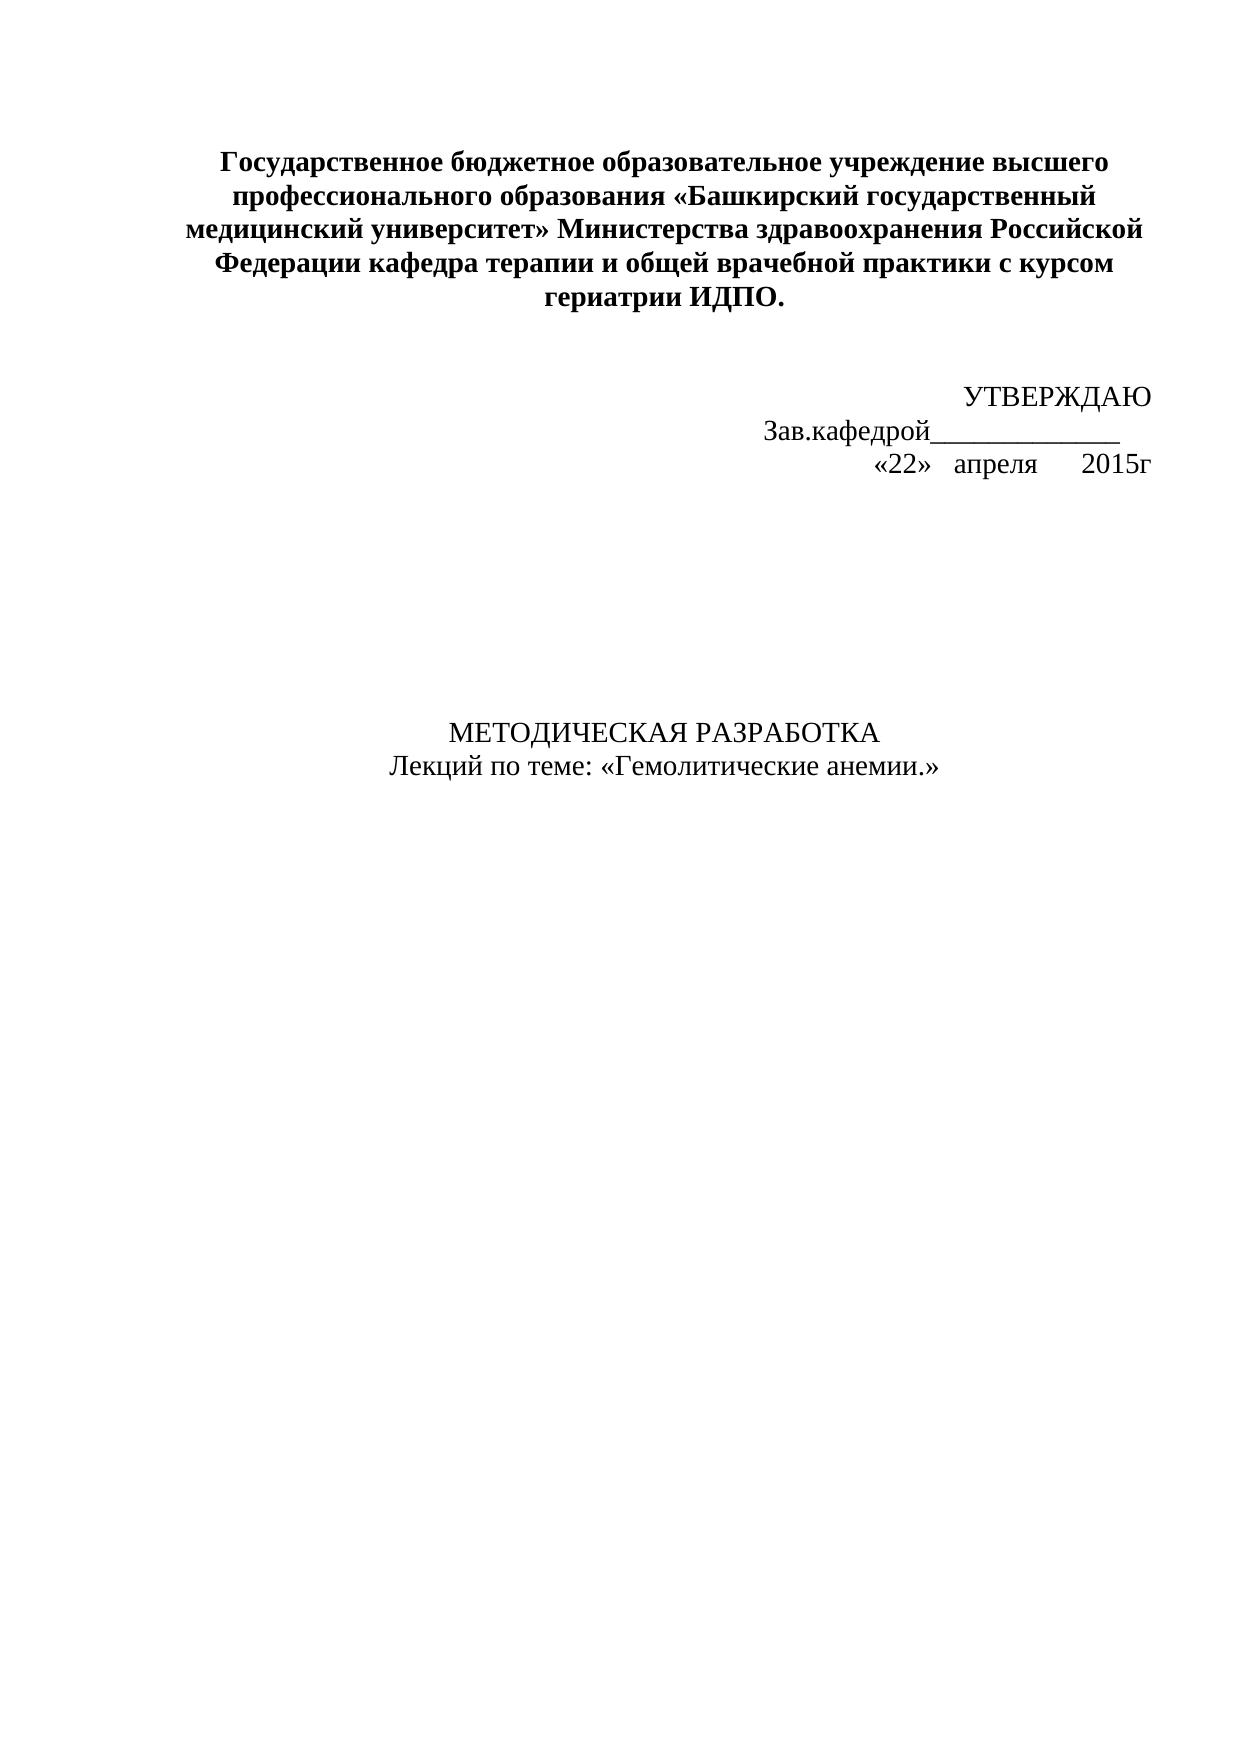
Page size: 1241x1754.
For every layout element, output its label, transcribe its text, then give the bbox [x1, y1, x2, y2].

text УТВЕРЖДАЮ [177, 379, 1152, 413]
text Государственное бюджетное образовательное учреждение высшего профессионального образования «Башкирский государственный медицинский университет» Министерства здравоохранения Российской Федерации кафедра терапии и общей врачебной практики с курсом гериатрии ИДПО. [177, 144, 1152, 312]
text Лекций по теме: «Гемолитические анемии.» [177, 748, 1152, 782]
text «22» апреля 2015г [177, 446, 1152, 480]
text МЕТОДИЧЕСКАЯ РАЗРАБОТКА [177, 715, 1152, 748]
text Зав.кафедрой_____________ [177, 413, 1152, 446]
